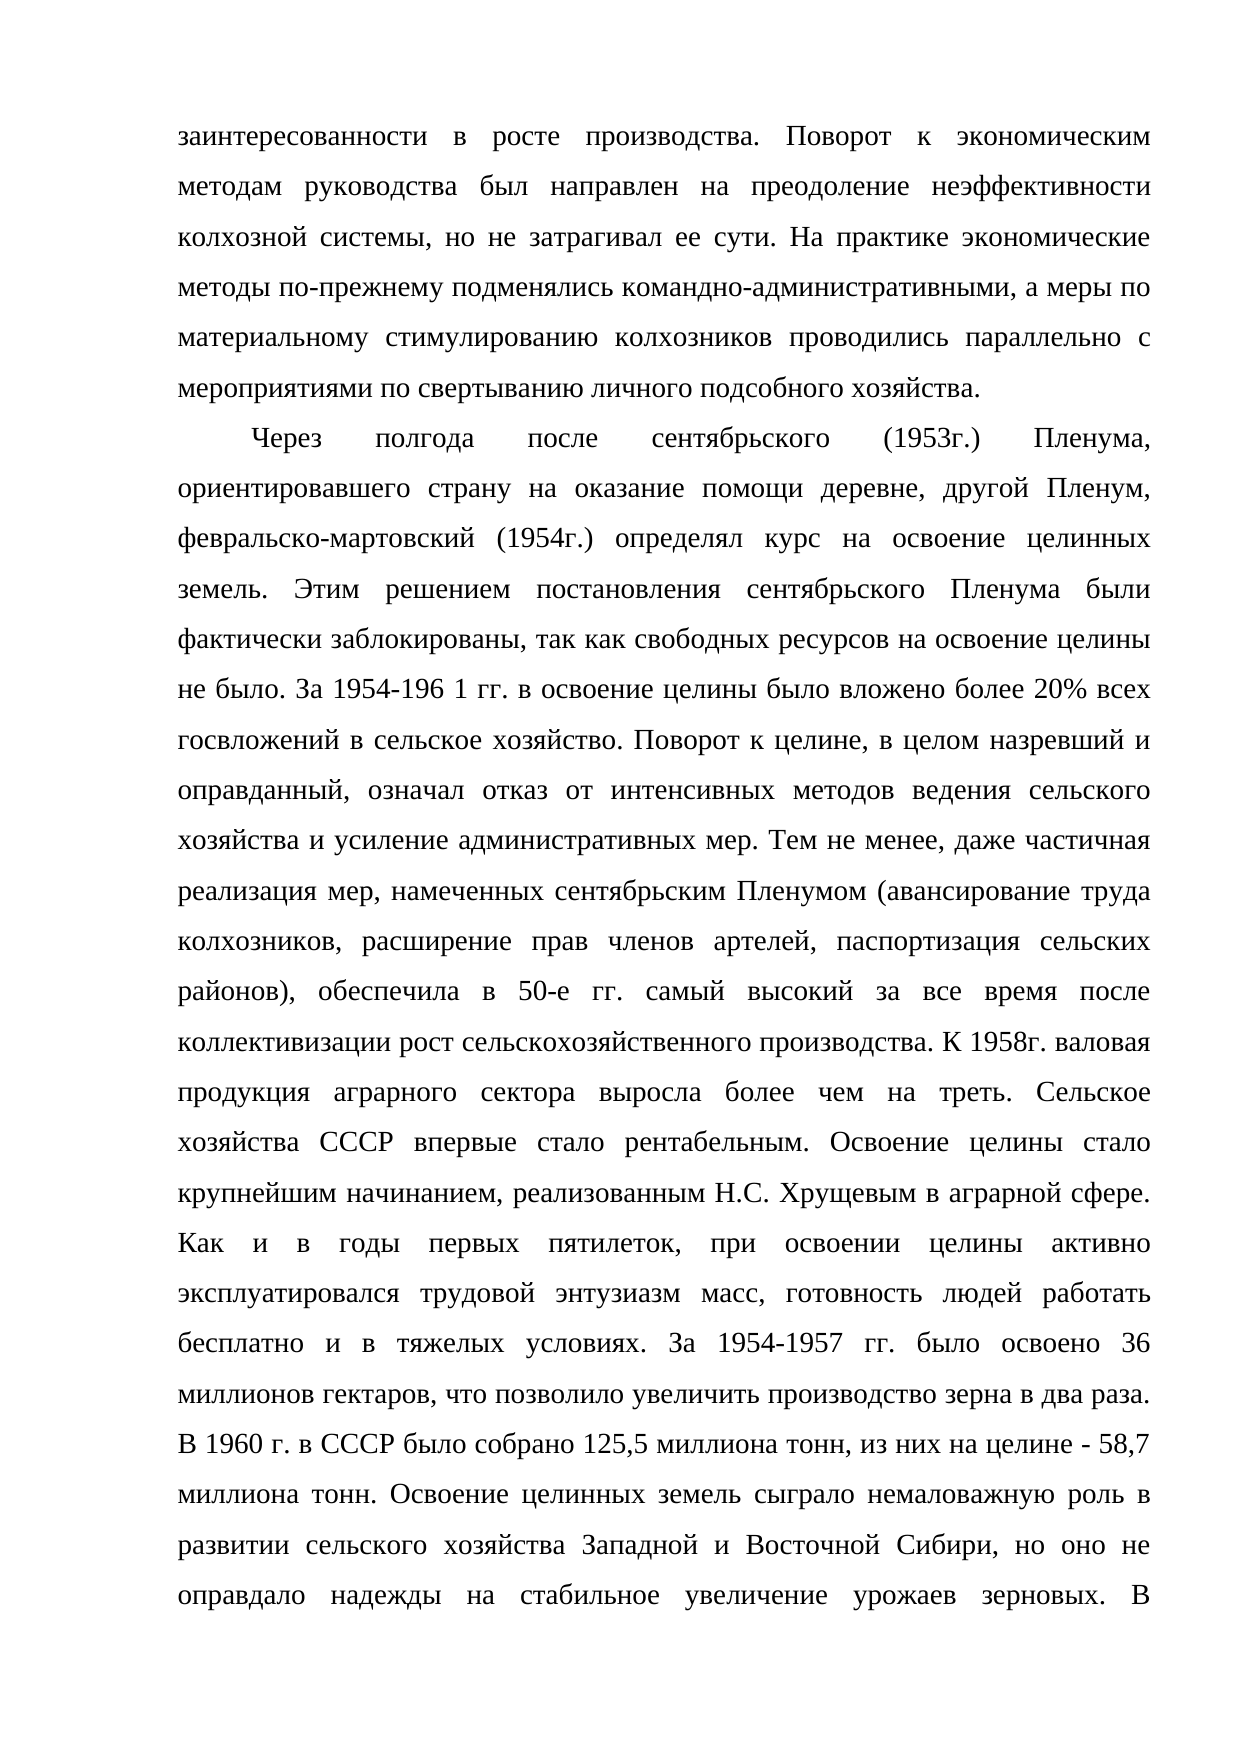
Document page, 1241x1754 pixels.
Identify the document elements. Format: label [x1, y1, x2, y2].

text [177, 118, 1152, 403]
text [177, 420, 1152, 1611]
